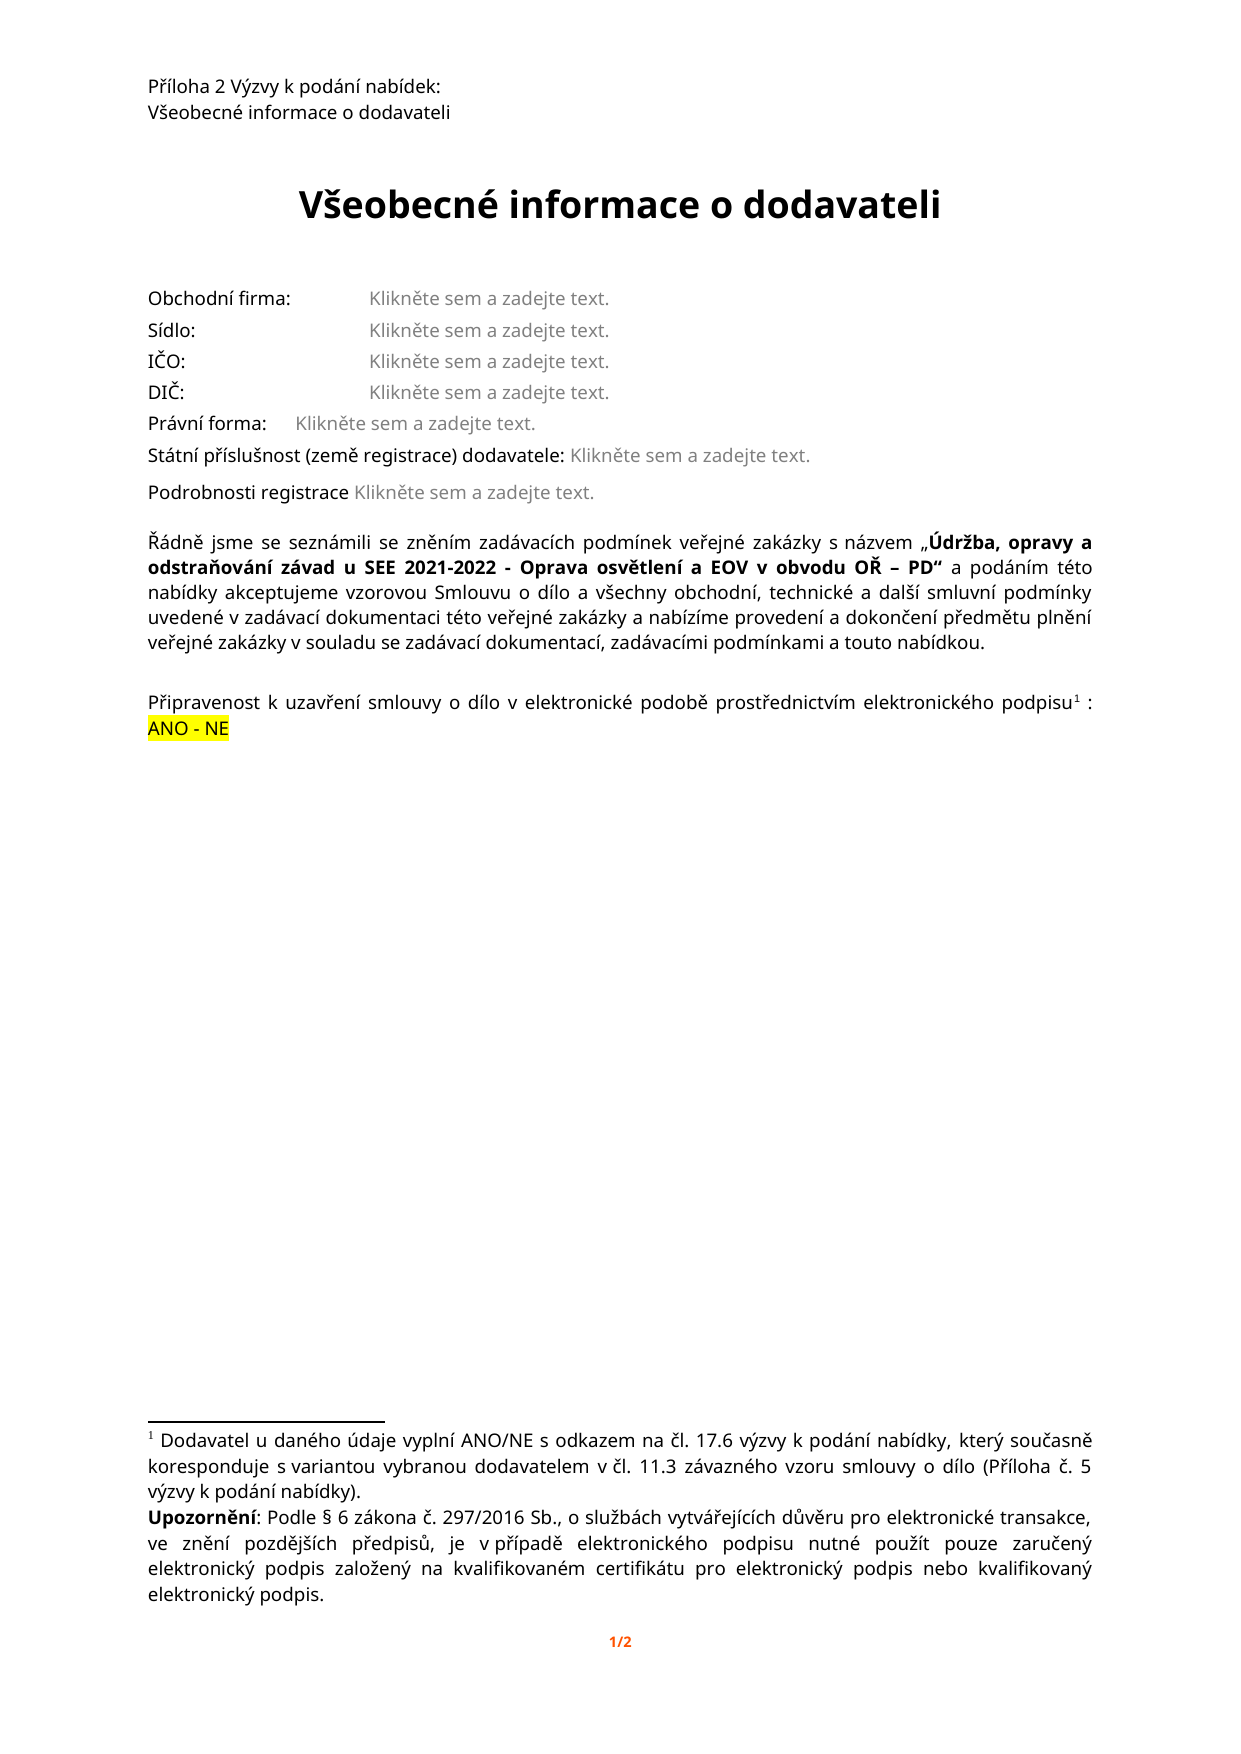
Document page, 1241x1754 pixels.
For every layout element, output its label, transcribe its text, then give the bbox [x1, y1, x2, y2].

text DIČ: [148, 379, 1093, 404]
text Připravenost k uzavření smlouvy o dílo v elektronické podobě prostřednictvím elektronického podpisu1 : [148, 689, 1093, 741]
title Všeobecné informace o dodavateli [148, 178, 1093, 229]
text Státní příslušnost (země registrace) dodavatele: [148, 442, 1093, 467]
text Řádně jsme se seznámili se zněním zadávacích podmínek veřejné zakázky s názvem „Údržba, opravy a odstraňování závad u SEE 2021-2022 - Oprava osvětlení a EOV v obvodu OŘ – PD“ a podáním této nabídky akceptujeme vzorovou Smlouvu o dílo a všechny obchodní, technické a další smluvní podmínky uvedené v zadávací dokumentaci této veřejné zakázky a nabízíme provedení a dokončení předmětu plnění veřejné zakázky v souladu se zadávací dokumentací, zadávacími podmínkami a touto nabídkou. [148, 529, 1093, 654]
text Právní forma: [148, 411, 1093, 436]
text Obchodní firma: [148, 286, 1093, 311]
text Podrobnosti registrace [148, 479, 1093, 504]
text IČO: [148, 348, 1093, 373]
text Sídlo: [148, 317, 1093, 342]
